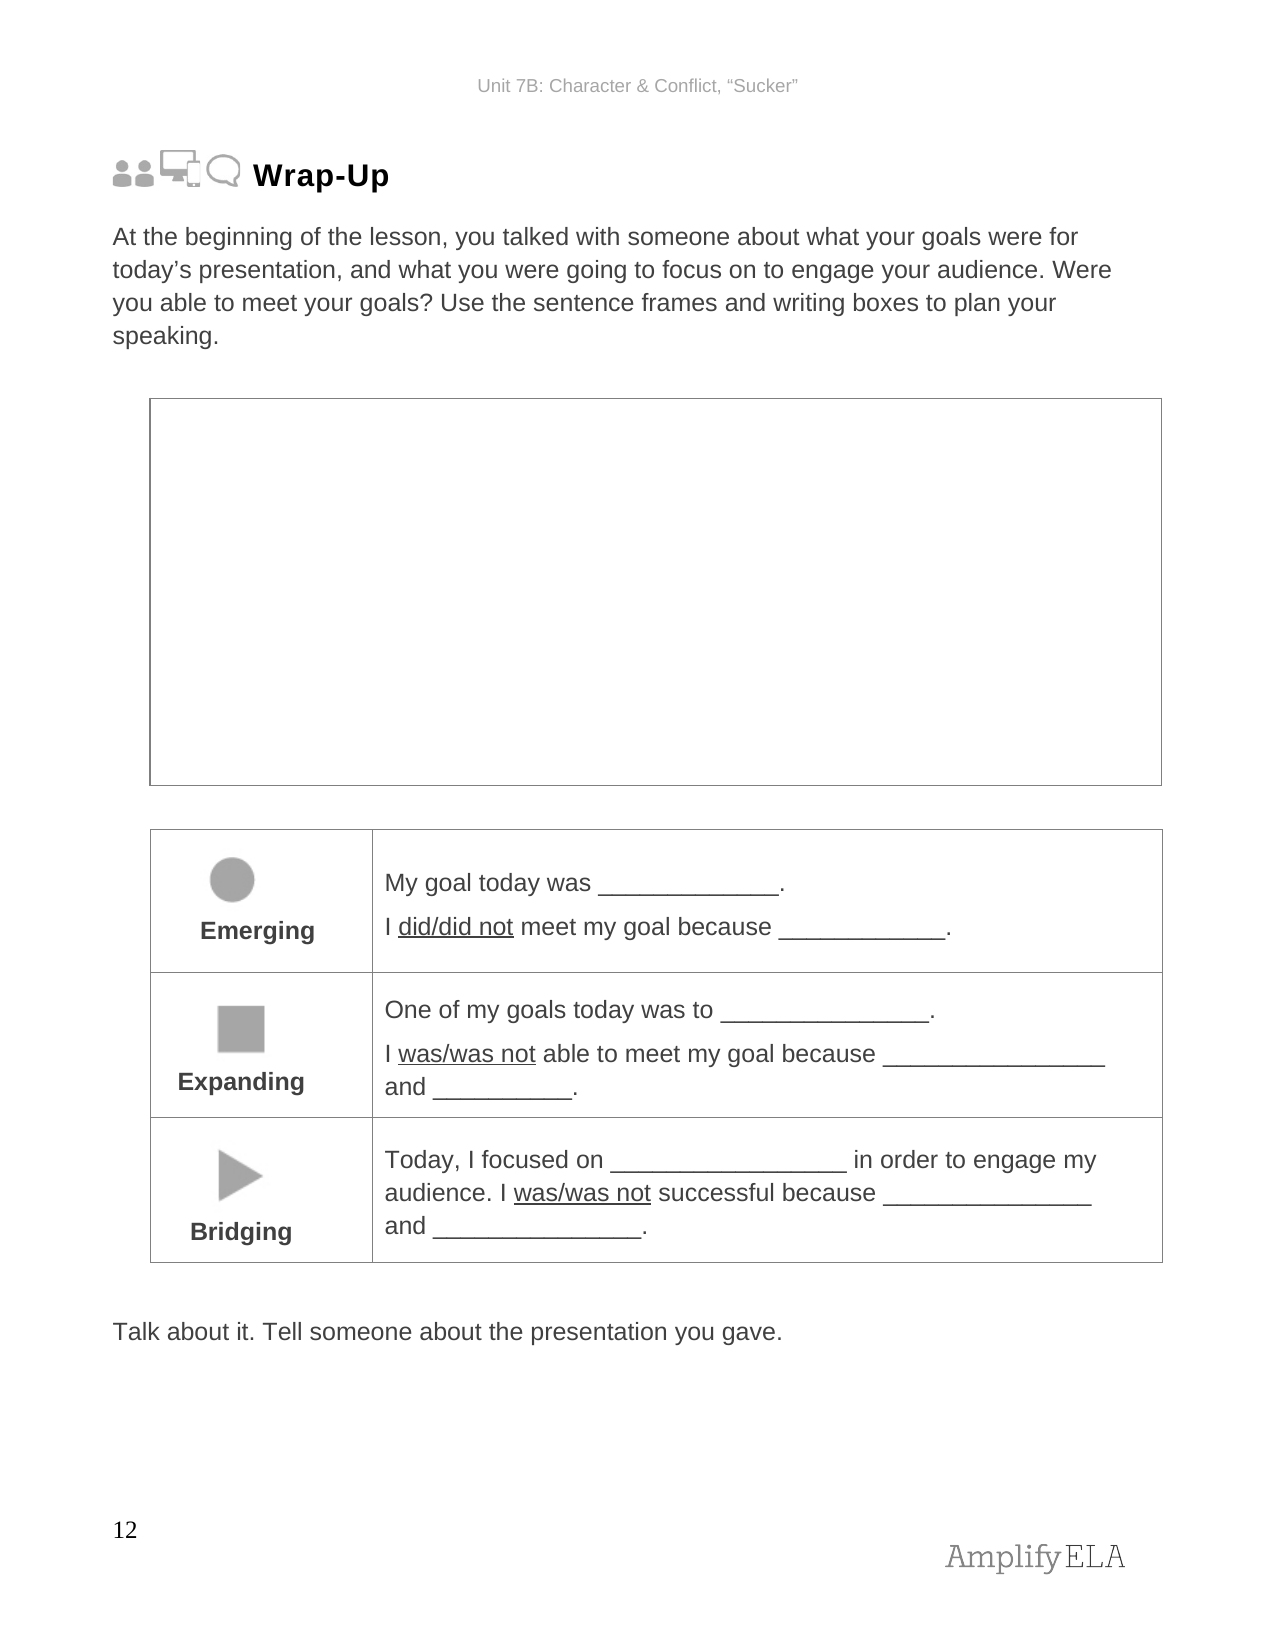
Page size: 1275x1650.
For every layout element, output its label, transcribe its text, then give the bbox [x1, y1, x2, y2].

table_cell Today, I focused on _________________ in order to engage my audience. I was/was not successful because _______________ and _______________. [373, 1118, 1162, 1262]
text Wrap-Up [112, 150, 1162, 193]
table_cell Bridging [151, 1118, 372, 1262]
picture [945, 1544, 1125, 1575]
table_cell One of my goals today was to _______________. I was/was not able to meet my goal because ________________ and __________. [373, 973, 1162, 1117]
picture [209, 995, 273, 1063]
picture [160, 150, 201, 187]
table_header Emerging [151, 830, 372, 972]
table_header [151, 399, 1161, 785]
picture [210, 1140, 272, 1213]
picture [206, 154, 241, 187]
picture [112, 160, 154, 187]
table_cell Expanding [151, 973, 372, 1117]
text At the beginning of the lesson, you talked with someone about what your goals were for today’s presentation, and what you were going to focus on to engage your audience. Were you able to meet your goals? Use the sentence frames and writing boxes to plan your speaking. [112, 222, 1122, 350]
text Talk about it. Tell someone about the presentation you gave. [112, 1317, 1122, 1345]
table_header My goal today was _____________. I did/did not meet my goal because ____________. [373, 830, 1162, 972]
picture [200, 848, 261, 912]
